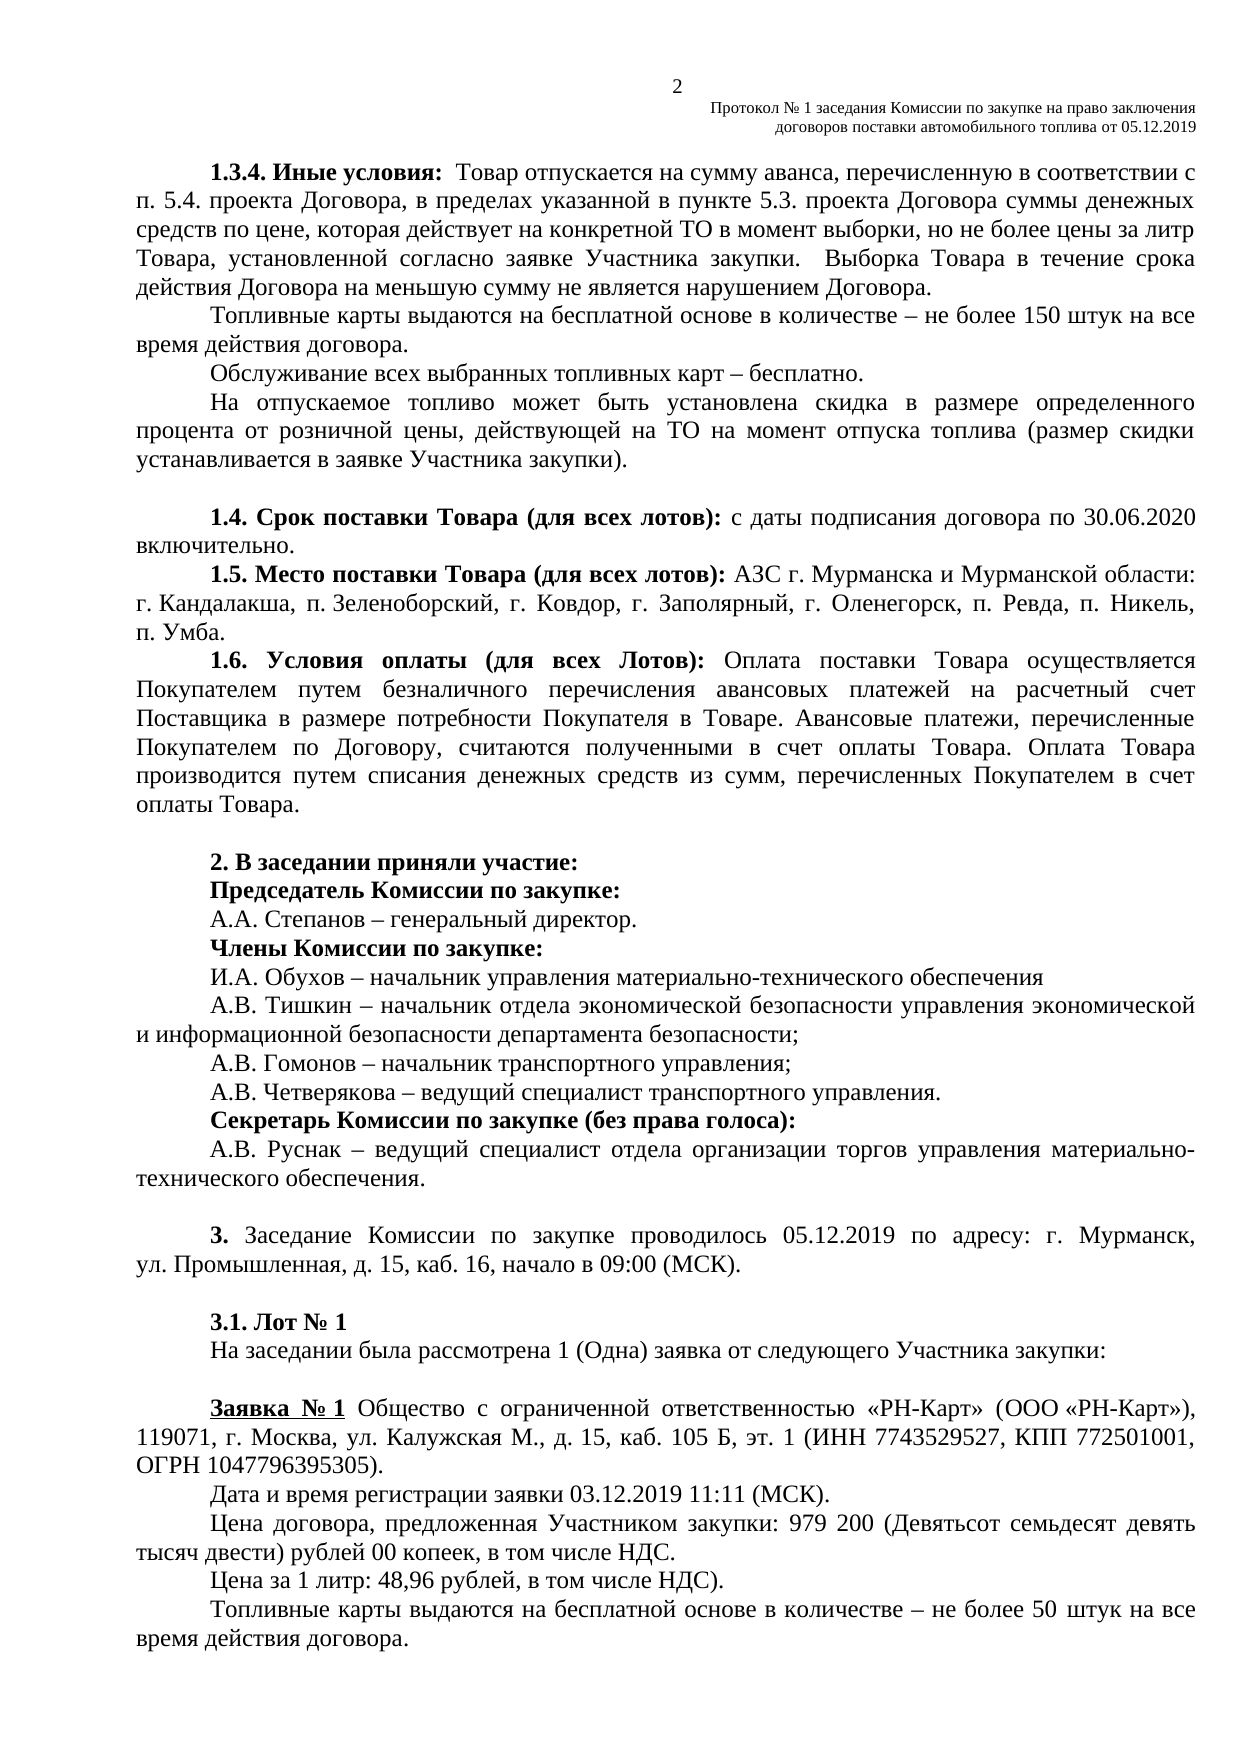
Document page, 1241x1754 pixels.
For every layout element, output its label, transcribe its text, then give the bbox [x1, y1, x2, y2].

text Обслуживание всех выбранных топливных карт – бесплатно. [136, 358, 1196, 387]
text А.В. Руснак – ведущий специалист отдела организации торгов управления материально-технического обеспечения. [136, 1134, 1196, 1192]
subtitle 3. Заседание Комиссии по закупке проводилось 05.12.2019 по адресу: г. Мурманск, ул. Промышленная, д. 15, каб. 16, начало в 09:00 (МСК). [136, 1220, 1196, 1278]
text Члены Комиссии по закупке: [136, 933, 1196, 962]
text А.В. Гомонов – начальник транспортного управления; [136, 1048, 1196, 1077]
text А.В. Четверякова – ведущий специалист транспортного управления. [136, 1077, 1196, 1105]
text Дата и время регистрации заявки 03.12.2019 11:11 (МСК). [136, 1479, 1196, 1508]
text Топливные карты выдаются на бесплатной основе в количестве – не более 150 штук на все время действия договора. [136, 300, 1196, 358]
text 1.6. Условия оплаты (для всех Лотов): Оплата поставки Товара осуществляется Покупателем путем безналичного перечисления авансовых платежей на расчетный счет Поставщика в размере потребности Покупателя в Товаре. Авансовые платежи, перечисленные Покупателем по Договору, считаются полученными в счет оплаты Товара. Оплата Товара производится путем списания денежных средств из сумм, перечисленных Покупателем в счет оплаты Товара. [136, 645, 1196, 818]
text Цена договора, предложенная Участником закупки: 979 200 (Девятьсот семьдесят девять тысяч двести) рублей 00 копеек, в том числе НДС. [136, 1508, 1196, 1565]
text Топливные карты выдаются на бесплатной основе в количестве – не более 50 штук на все время действия договора. [136, 1594, 1196, 1652]
text Секретарь Комиссии по закупке (без права голоса): [136, 1105, 1196, 1134]
text На заседании была рассмотрена 1 (Одна) заявка от следующего Участника закупки: [136, 1335, 1196, 1364]
text 1.5. Место поставки Товара (для всех лотов): АЗС г. Мурманска и Мурманской области: г. Кандалакша, п. Зеленоборский, г. Ковдор, г. Заполярный, г. Оленегорск, п. Ревда, п. Никель, п. Умба. [136, 559, 1196, 645]
text Председатель Комиссии по закупке: [136, 875, 1196, 904]
subtitle 3.1. Лот № 1 [136, 1307, 1196, 1335]
subtitle 2. В заседании приняли участие: [136, 847, 1196, 875]
text И.А. Обухов – начальник управления материально-технического обеспечения [136, 962, 1196, 990]
text А.А. Степанов – генеральный директор. [136, 904, 1196, 933]
text 1.3.4. Иные условия: Товар отпускается на сумму аванса, перечисленную в соответствии с п. 5.4. проекта Договора, в пределах указанной в пункте 5.3. проекта Договора суммы денежных средств по цене, которая действует на конкретной ТО в момент выборки, но не более цены за литр Товара, установленной согласно заявке Участника закупки. Выборка Товара в течение срока действия Договора на меньшую сумму не является нарушением Договора. [136, 157, 1196, 300]
text А.В. Тишкин – начальник отдела экономической безопасности управления экономической и информационной безопасности департамента безопасности; [136, 990, 1196, 1048]
text Цена за 1 литр: 48,96 рублей, в том числе НДС). [136, 1565, 1196, 1594]
text 1.4. Срок поставки Товара (для всех лотов): с даты подписания договора по 30.06.2020 включительно. [136, 502, 1196, 559]
